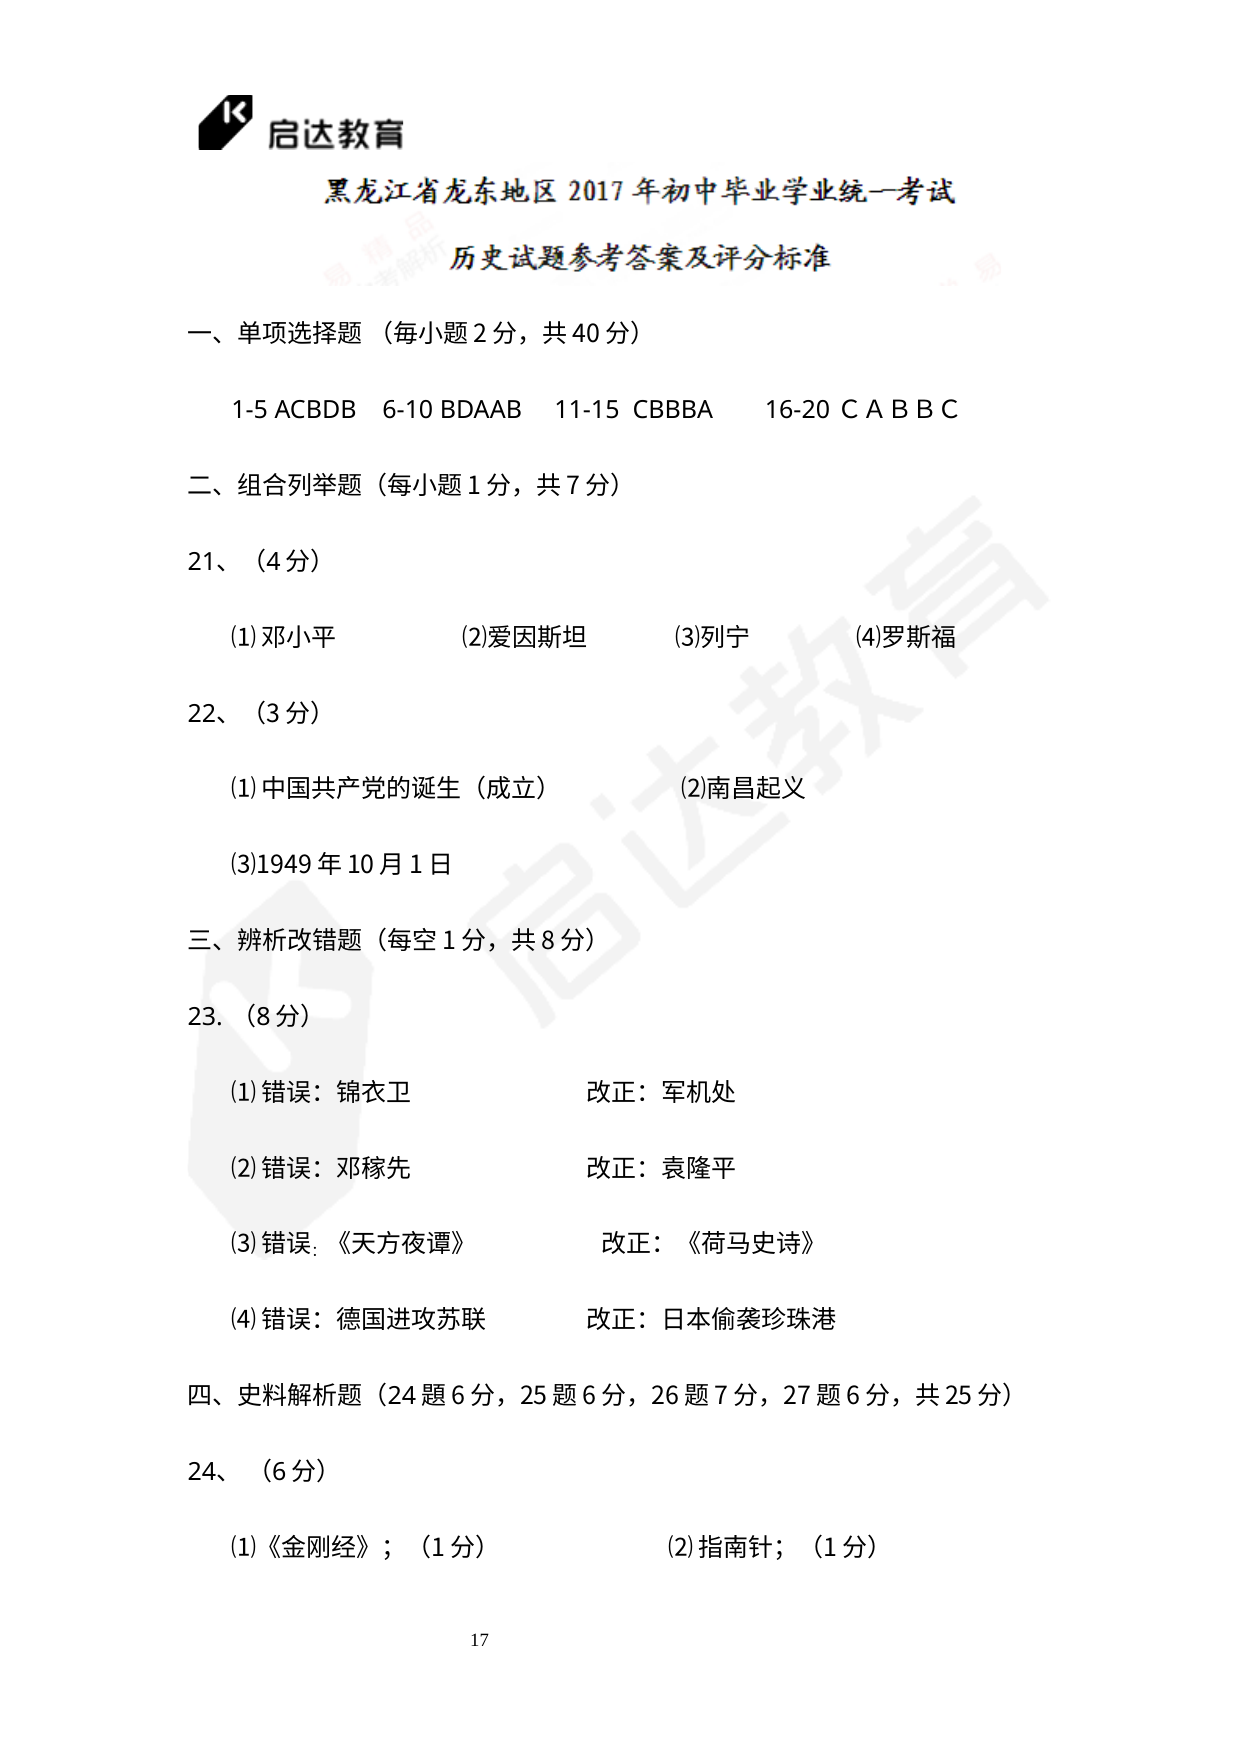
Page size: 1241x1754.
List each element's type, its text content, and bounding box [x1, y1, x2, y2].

text 四、史料解析题（24題6分，25题6分，26题7分，27题6分，共25分） [187, 1361, 1053, 1426]
text 三、辨析改错题（每空1分，共8分） [187, 906, 1053, 971]
text ⑵错误：邓稼先 改正：袁隆平 [231, 1134, 1053, 1199]
text 1-5 ACBDB 6-10 BDAAB 11-15 CBBBA 16-20 ＣＡＢＢＣ [231, 375, 1053, 440]
text ⑴邓小平 ⑵爱因斯坦 ⑶列宁 ⑷罗斯福 [231, 603, 1053, 668]
picture [198, 95, 404, 150]
text 24、 （6分） [187, 1437, 1053, 1502]
text 一、单项选择题 （毎小题2分，共40分） [187, 299, 1053, 364]
text ⑶错误：《天方夜谭》 改正：《荷马史诗》 [231, 1209, 1053, 1274]
text 二、组合列举题（每小题1分，共7分） [187, 451, 1053, 516]
text 23. （8分） [187, 982, 1053, 1047]
text 22、（3分） [187, 679, 1053, 744]
text ⑴《金刚经》；（1分） ⑵指南针；（1分） [231, 1513, 1053, 1578]
text 21、（4分） [187, 527, 1053, 592]
text ⑶1949年10月1日 [231, 830, 1053, 895]
text ⑴中国共产党的诞生（成立） ⑵南昌起义 [231, 754, 1053, 819]
picture [282, 162, 1002, 286]
text ⑴错误：锦衣卫 改正：军机处 [231, 1058, 1053, 1123]
text ⑷错误：德国进攻苏联 改正：日本偷袭珍珠港 [231, 1285, 1053, 1350]
